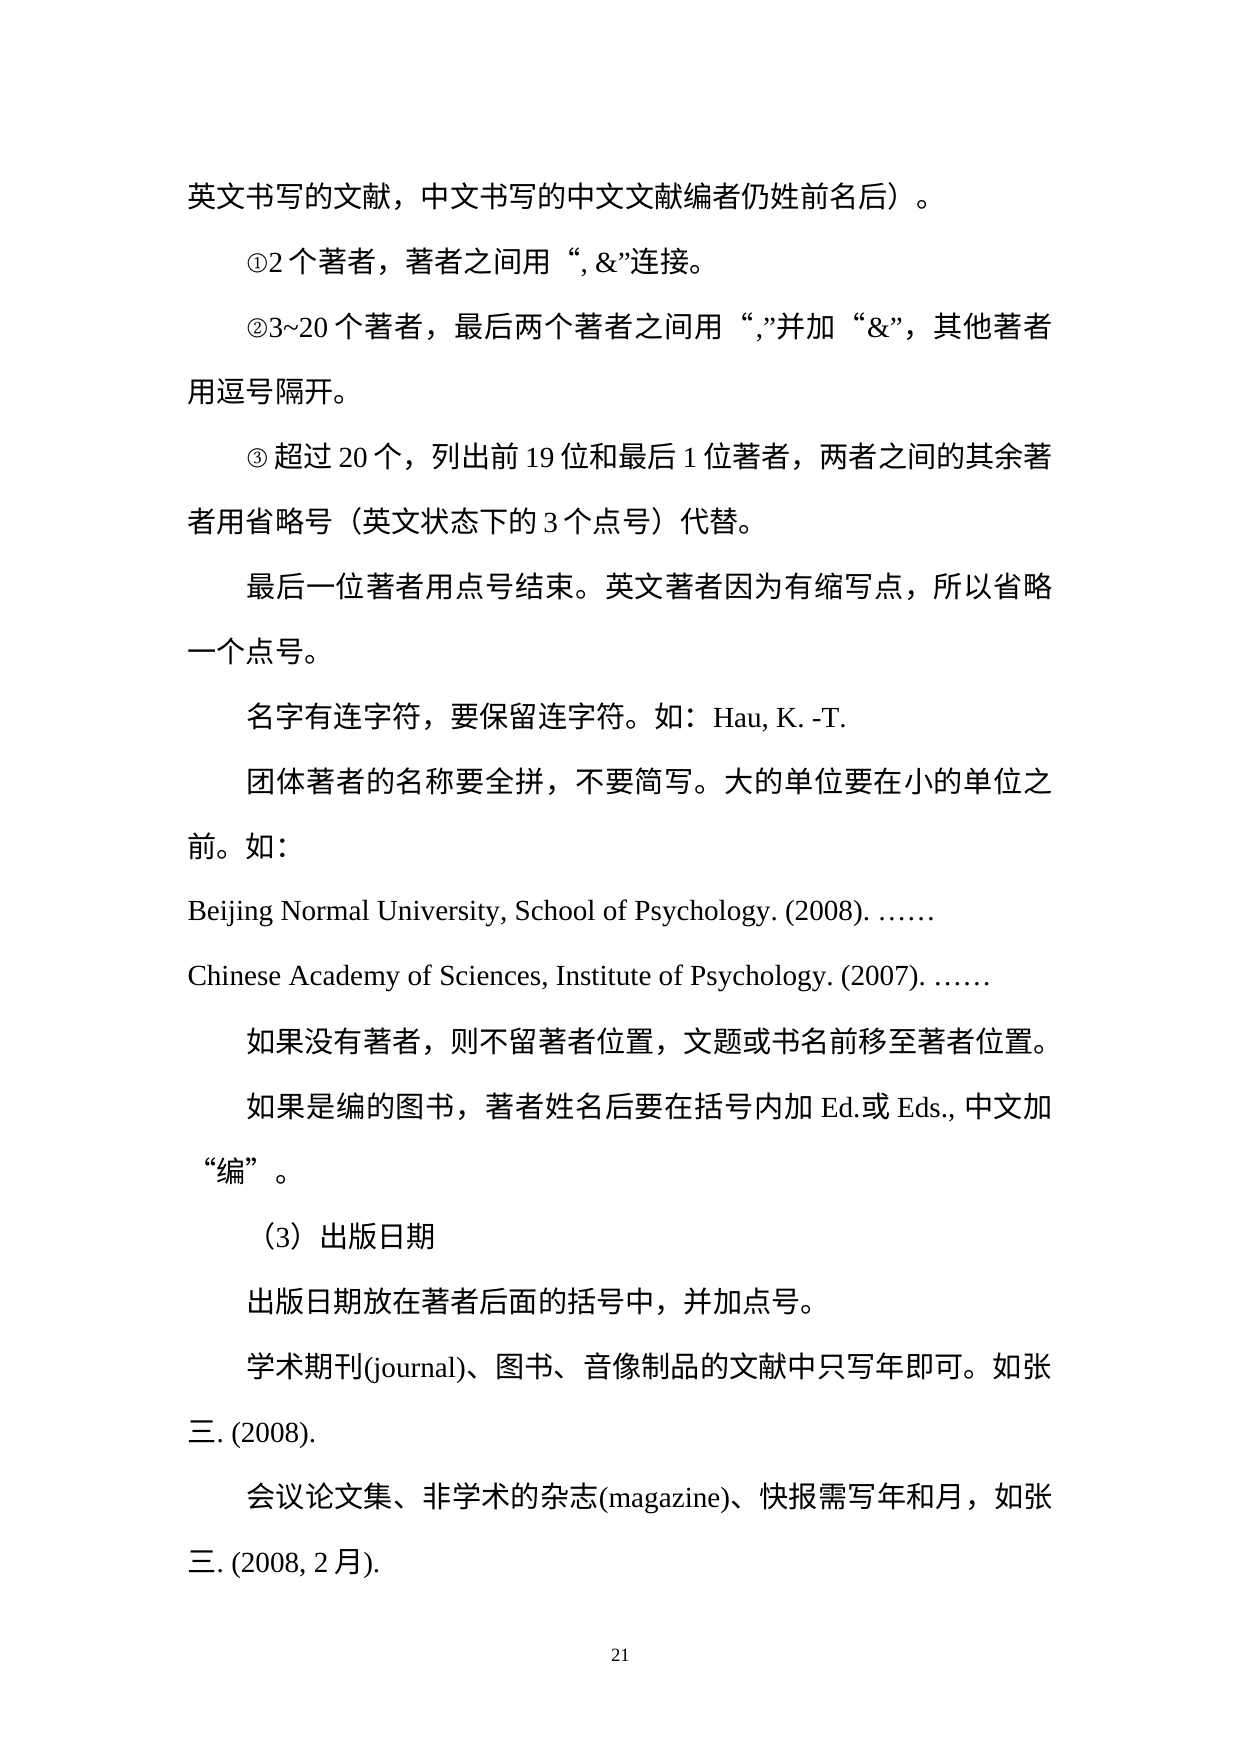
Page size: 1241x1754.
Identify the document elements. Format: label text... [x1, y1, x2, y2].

text 名字有连字符，要保留连字符。如：Hau, K. -T. [187, 682, 1053, 747]
text 会议论文集、非学术的杂志(magazine)、快报需写年和月，如张三. (2008, 2月). [187, 1462, 1053, 1592]
text 如果是编的图书，著者姓名后要在括号内加Ed.或Eds., 中文加“编”。 [187, 1072, 1053, 1202]
text 出版日期放在著者后面的括号中，并加点号。 [187, 1267, 1053, 1332]
text 如果没有著者，则不留著者位置，文题或书名前移至著者位置。 [187, 1007, 1053, 1072]
text 学术期刊(journal)、图书、音像制品的文献中只写年即可。如张三. (2008). [187, 1332, 1053, 1462]
text （3）出版日期 [187, 1202, 1053, 1267]
text Chinese Academy of Sciences, Institute of Psychology. (2007). …… [187, 942, 1053, 1007]
text Beijing Normal University, School of Psychology. (2008). …… [187, 877, 1053, 942]
text 最后一位著者用点号结束。英文著者因为有缩写点，所以省略一个点号。 [187, 552, 1053, 682]
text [187, 162, 1053, 227]
text 团体著者的名称要全拼，不要简写。大的单位要在小的单位之前。如： [187, 747, 1053, 877]
text ①2个著者，著者之间用“, &”连接。 [187, 227, 1053, 292]
text ③超过20个，列出前19位和最后1位著者，两者之间的其余著者用省略号（英文状态下的3个点号）代替。 [187, 422, 1053, 552]
text ②3~20个著者，最后两个著者之间用“,”并加“&”，其他著者用逗号隔开。 [187, 292, 1053, 422]
